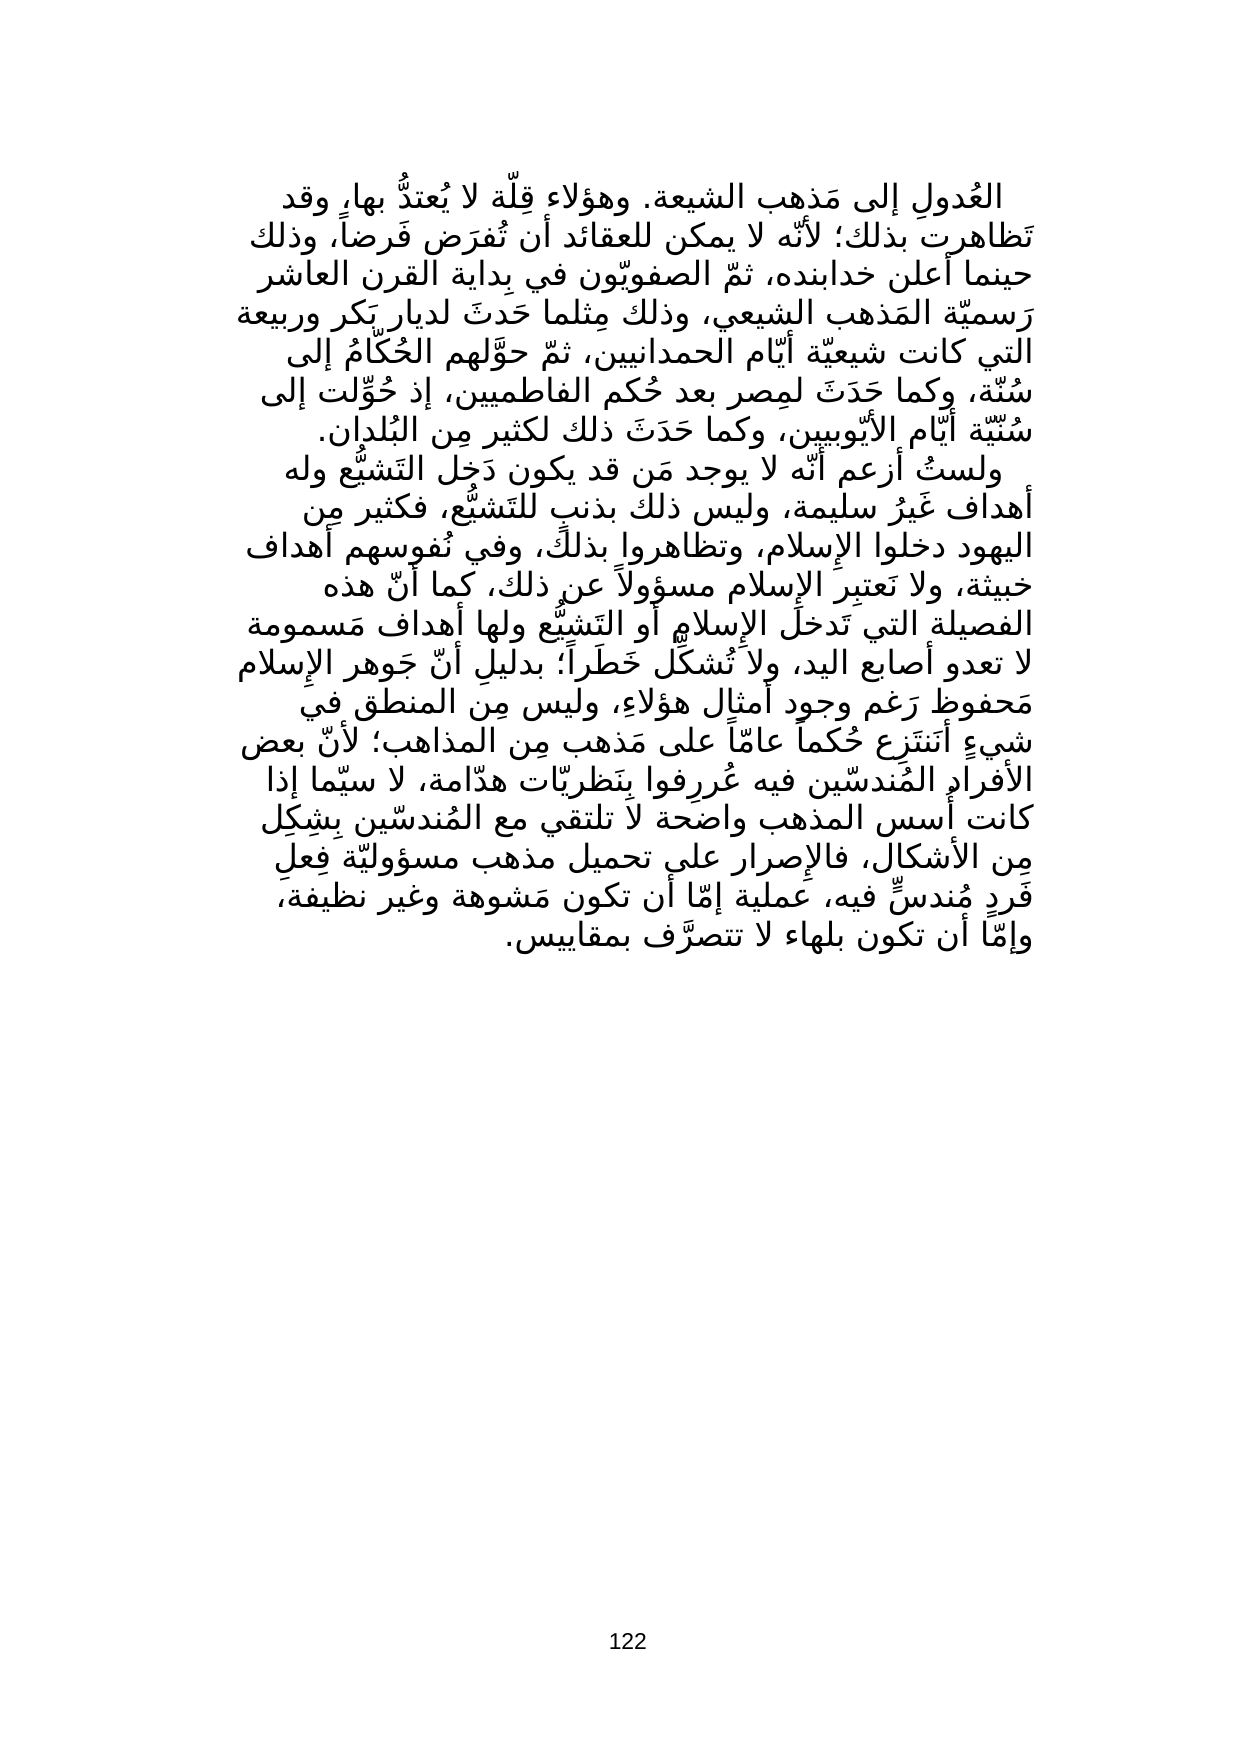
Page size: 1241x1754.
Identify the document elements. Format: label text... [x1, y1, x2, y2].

text العُدولِ إلى مَذهب الشيعة. وهؤلاء قِلّة لا يُعتدُّ بها، وقد تَظاهرت بذلك؛ لأنّه لا يمكن للعقائد أن تُفرَض فَرضاً، وذلك حينما أعلن خدابنده، ثمّ الصفويّون في بِداية القرن العاشر رَسميّة المَذهب الشيعي، وذلك مِثلما حَدثَ لديار بَكر وربيعة التي كانت شيعيّة أيّام الحمدانيين، ثمّ حوَّلهم الحُكّامُ إلى سُنّة، وكما حَدَثَ لمِصر بعد حُكم الفاطميين، إذ حُوِّلت إلى سُنّيّة أيّام الأيّوبيين، وكما حَدَثَ ذلك لكثير مِن البُلدان. [222, 177, 1033, 449]
text ولستُ أزعم أنّه لا يوجد مَن قد يكون دَخل التَشيُّع وله أهداف غَيرُ سليمة، وليس ذلك بذنبٍ للتَشيُّع، فكثير مِن اليهود دخلوا الإِسلام، وتظاهروا بذلك، وفي نُفوسهم أهداف خبيثة، ولا نَعتبِر الإِسلام مسؤولاً عن ذلك، كما أنّ هذه الفصيلة التي تَدخل الإِسلام أو التَشيُّع ولها أهداف مَسمومة لا تعدو أصابع اليد، ولا تُشكِّل خَطَراً؛ بدليلِ أنّ جَوهر الإِسلام مَحفوظ رَغم وجود أمثال هؤلاءِ، وليس مِن المنطق في شيءٍ أنَنتَزِع حُكماً عامّاً على مَذهب مِن المذاهب؛ لأنّ بعض الأفراد المُندسّين فيه عُررِفوا بِنَظريّات هدّامة، لا سيّما إذا كانت أُسس المذهب واضحة لا تلتقي مع المُندسّين بِشِكِل مِن الأشكال، فالإِصرار على تحميل مذهب مسؤوليّة فِعلِ فَردٍ مُندسٍّ فيه، عملية إمّا أن تكون مَشوهة وغير نظيفة، وإمّا أن تكون بلهاء لا تتصرَّف بمقاييس. [222, 449, 1033, 954]
